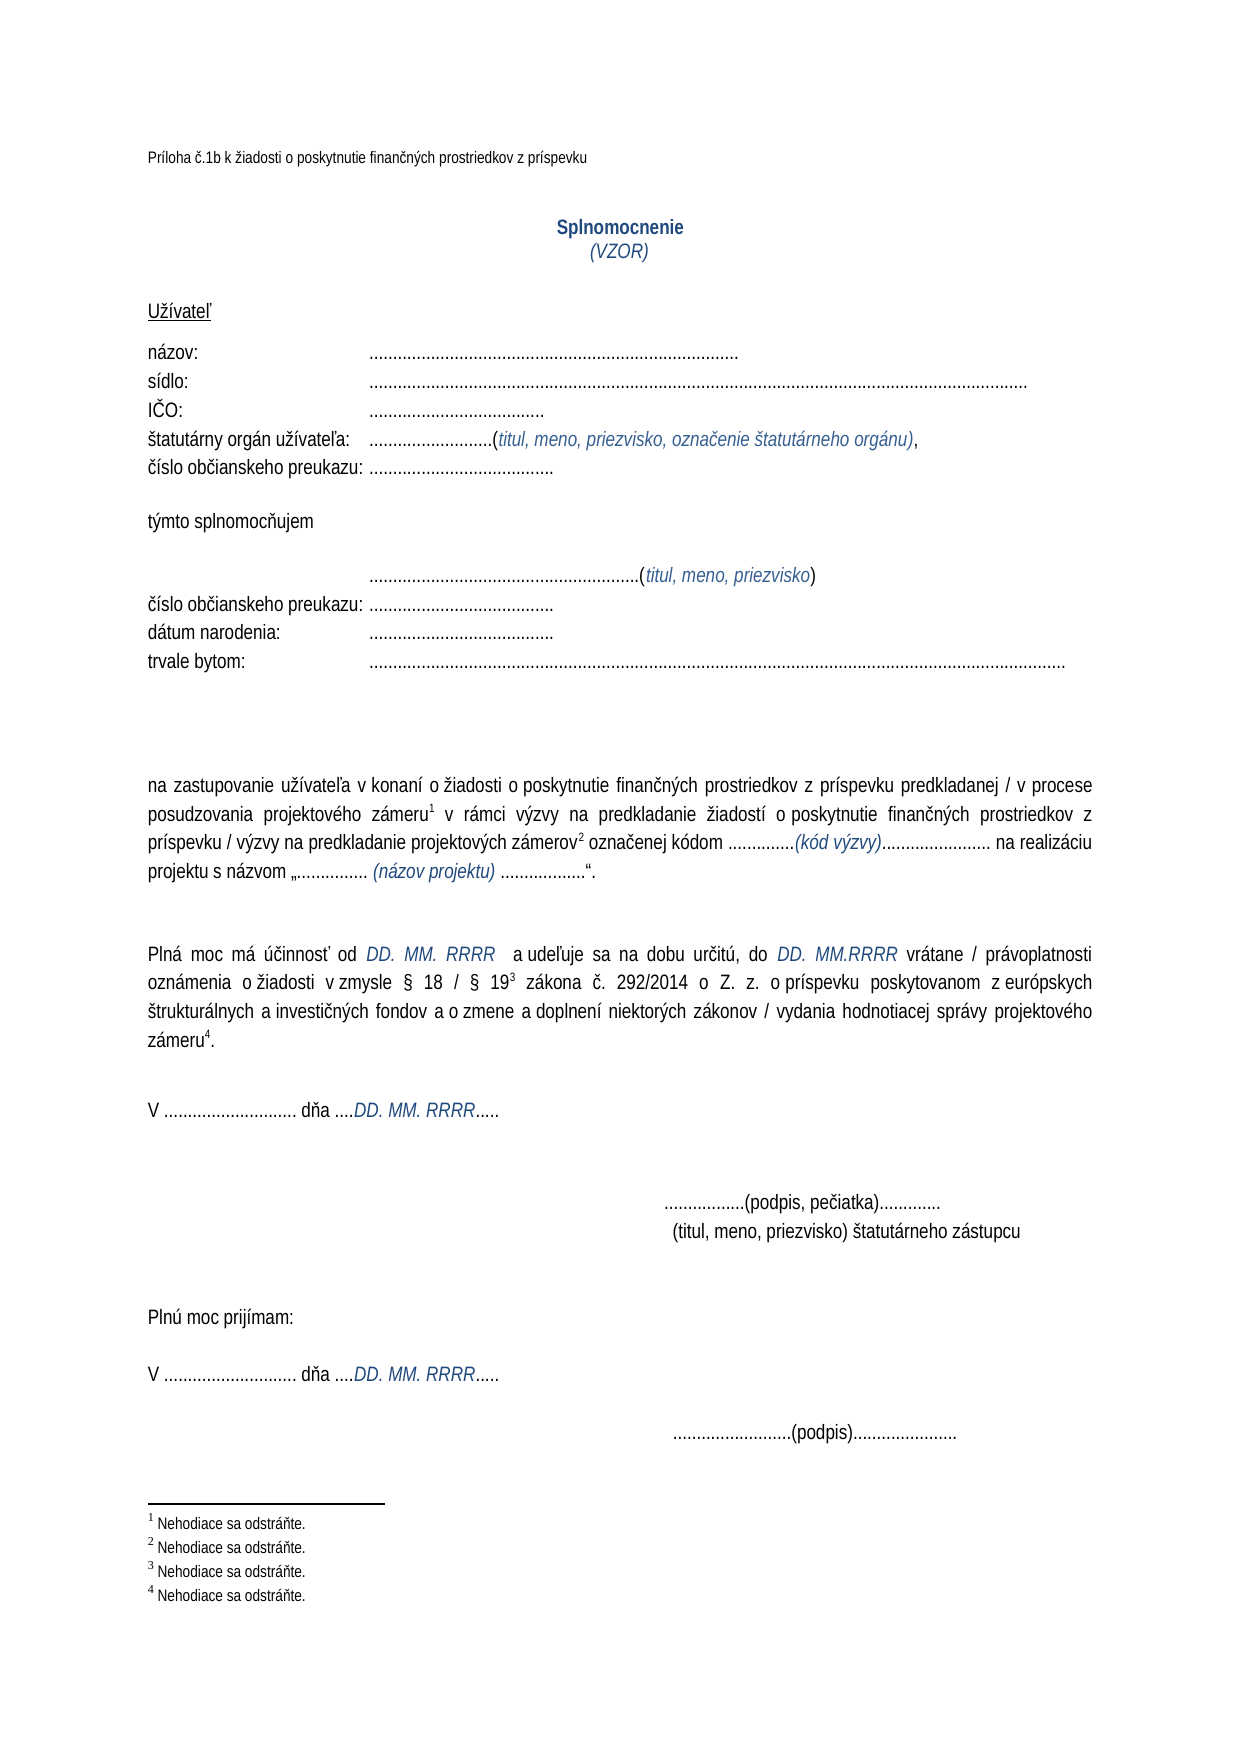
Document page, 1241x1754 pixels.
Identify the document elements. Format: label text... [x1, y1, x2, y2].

text Plná moc má účinnosť od DD. MM. RRRR a udeľuje sa na dobu určitú, do DD. MM.RRRR vrátane / právoplatnosti oznámenia o žiadosti v zmysle § 18 / § 19 zákona č. 292/2014 o Z. z. o príspevku poskytovanom z európskych štrukturálnych a investičných fondov a o zmene a doplnení niektorých zákonov / vydania hodnotiacej správy projektového zámeru. [148, 942, 1093, 1052]
text sídlo: ........................................................................................................................................... [148, 369, 1093, 393]
text dátum narodenia: ....................................... [148, 620, 1093, 644]
text (titul, meno, priezvisko) štatutárneho zástupcu [601, 1218, 1093, 1242]
text IČO: ..................................... [148, 398, 1093, 422]
subtitle Splnomocnenie [148, 215, 1093, 239]
text číslo občianskeho preukazu: ....................................... [148, 455, 1093, 479]
text názov: .............................................................................. [148, 340, 1093, 364]
text .................(podpis, pečiatka)............. [148, 1190, 1093, 1214]
text .........................................................(titul, meno, priezvisko) [148, 563, 1093, 587]
text trvale bytom: ................................................................................................................................................... [148, 649, 1093, 673]
text V ............................ dňa ....DD. MM. RRRR..... [148, 1098, 1093, 1122]
text Užívateľ [148, 299, 1093, 323]
text na zastupovanie užívateľa v konaní o žiadosti o poskytnutie finančných prostriedkov z príspevku predkladanej / v procese posudzovania projektového zámeru v rámci výzvy na predkladanie žiadostí o poskytnutie finančných prostriedkov z príspevku / výzvy na predkladanie projektových zámerov označenej kódom ..............(kód výzvy)....................... na realizáciu projektu s názvom „............... (názov projektu) ..................“. [148, 773, 1093, 883]
text V ............................ dňa ....DD. MM. RRRR..... [148, 1362, 1093, 1386]
text číslo občianskeho preukazu: ....................................... [148, 592, 1093, 616]
text štatutárny orgán užívateľa: ..........................(titul, meno, priezvisko, označenie štatutárneho orgánu), [148, 427, 1093, 451]
text týmto splnomocňujem [148, 509, 1093, 533]
text (VZOR) [148, 239, 1093, 263]
text Príloha č.1b k žiadosti o poskytnutie finančných prostriedkov z príspevku [148, 148, 1055, 167]
text Plnú moc prijímam: [148, 1305, 1093, 1329]
text .........................(podpis)...................... [598, 1420, 1093, 1444]
